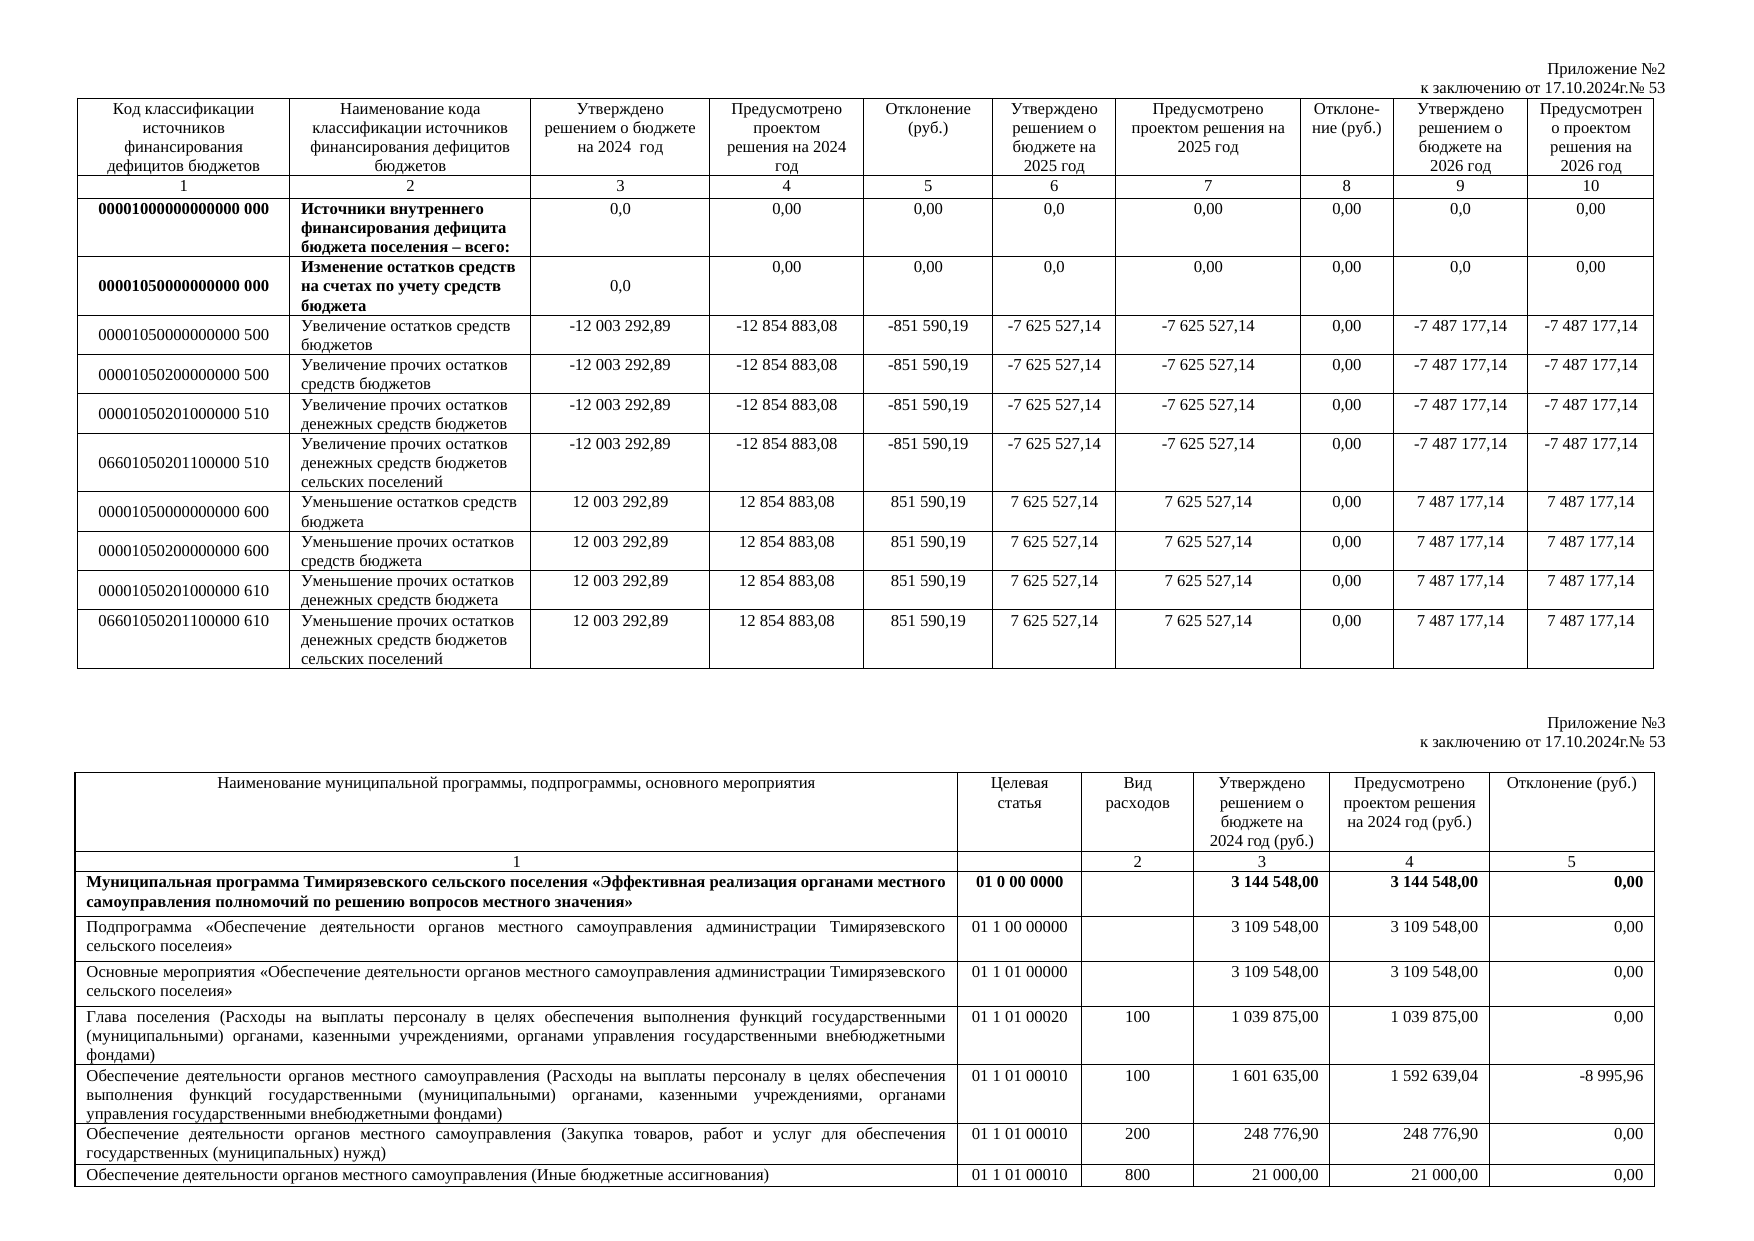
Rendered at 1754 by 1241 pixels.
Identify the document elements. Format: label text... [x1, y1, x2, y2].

table_cell 3 [1194, 852, 1329, 871]
table_header Утверждено решением о бюджете на 2026 год [1394, 99, 1527, 175]
table_cell 21 000,00 [1330, 1165, 1489, 1186]
table_cell -12 003 292,89 [531, 316, 709, 354]
table_cell -7 487 177,14 [1528, 355, 1653, 393]
table_header Утверждено решением о бюджете на 2024 год (руб.) [1194, 773, 1329, 851]
table_cell [1082, 962, 1193, 1006]
table_cell -7 487 177,14 [1528, 316, 1653, 354]
table_cell -7 625 527,14 [1116, 316, 1300, 354]
table_cell 851 590,19 [864, 571, 992, 609]
table_cell [958, 852, 1081, 871]
table_cell 0,00 [1116, 257, 1300, 314]
table_cell -12 854 883,08 [710, 316, 863, 354]
table_header Предусмотрено проектом решения на 2024 год [710, 99, 863, 175]
table_cell 0,00 [1116, 199, 1300, 256]
table_cell 800 [1082, 1165, 1193, 1186]
table_cell 00001050200000000 600 [78, 532, 289, 570]
table_cell -12 854 883,08 [710, 394, 863, 433]
table_cell 1 601 635,00 [1194, 1065, 1329, 1123]
table_cell 2 [1082, 852, 1193, 871]
table_cell 200 [1082, 1124, 1193, 1164]
table_cell 1 039 875,00 [1194, 1007, 1329, 1064]
table_cell 7 625 527,14 [993, 610, 1115, 668]
table_cell 3 109 548,00 [1330, 917, 1489, 961]
table_cell 7 487 177,14 [1394, 532, 1527, 570]
table_cell 7 625 527,14 [1116, 532, 1300, 570]
table_cell Увеличение прочих остатков денежных средств бюджетов сельских поселений [290, 434, 530, 491]
table_cell 0,00 [1528, 199, 1653, 256]
table_cell -7 625 527,14 [993, 434, 1115, 491]
table_cell 2 [290, 176, 530, 197]
table_cell 0,00 [1490, 962, 1654, 1006]
text к заключению от 17.10.2024г.№ 53 [88, 732, 1665, 751]
table_header Отклонение (руб.) [864, 99, 992, 175]
table_header Наименование муниципальной программы, подпрограммы, основного мероприятия [76, 773, 957, 851]
table_cell [1082, 872, 1193, 916]
table_cell -851 590,19 [864, 434, 992, 491]
table_cell 100 [1082, 1065, 1193, 1123]
table_cell 7 487 177,14 [1394, 571, 1527, 609]
table_cell 01 1 01 00000 [958, 962, 1081, 1006]
table_cell -7 625 527,14 [1116, 394, 1300, 433]
table_cell 0,00 [1490, 872, 1654, 916]
table_cell 01 1 01 00020 [958, 1007, 1081, 1064]
text к заключению от 17.10.2024г.№ 53 [88, 78, 1665, 97]
table_cell 0,00 [1301, 316, 1393, 354]
table_cell -851 590,19 [864, 316, 992, 354]
table_cell 12 854 883,08 [710, 492, 863, 531]
table_cell 7 625 527,14 [1116, 610, 1300, 668]
table_cell 5 [864, 176, 992, 197]
table_cell 01 1 01 00010 [958, 1165, 1081, 1186]
table_cell 0,00 [1490, 917, 1654, 961]
table_cell 0,00 [1301, 571, 1393, 609]
table_cell 100 [1082, 1007, 1193, 1064]
table_cell -851 590,19 [864, 355, 992, 393]
text Приложение №3 [88, 713, 1665, 732]
table_cell 00001050201000000 610 [78, 571, 289, 609]
table_cell 00001050000000000 600 [78, 492, 289, 531]
table_cell -12 854 883,08 [710, 434, 863, 491]
table_cell 0,00 [1301, 492, 1393, 531]
table_cell -12 003 292,89 [531, 394, 709, 433]
table_cell 0,00 [864, 199, 992, 256]
table_cell -7 625 527,14 [993, 394, 1115, 433]
table_cell 4 [710, 176, 863, 197]
table_cell 10 [1528, 176, 1653, 197]
table_cell 3 109 548,00 [1194, 962, 1329, 1006]
table_cell 0,00 [1301, 434, 1393, 491]
table_cell 7 625 527,14 [1116, 571, 1300, 609]
table_cell -7 625 527,14 [993, 355, 1115, 393]
table_cell Источники внутреннего финансирования дефицита бюджета поселения – всего: [290, 199, 530, 256]
table_cell 0,00 [1301, 610, 1393, 668]
table_cell 01 0 00 0000 [958, 872, 1081, 916]
table_cell 0,0 [1394, 257, 1527, 314]
table_header Утверждено решением о бюджете на 2024 год [531, 99, 709, 175]
table_cell 00001050000000000 500 [78, 316, 289, 354]
table_cell 3 109 548,00 [1194, 917, 1329, 961]
table_cell 248 776,90 [1330, 1124, 1489, 1164]
table_cell 7 487 177,14 [1528, 492, 1653, 531]
table_cell 1 592 639,04 [1330, 1065, 1489, 1123]
text Приложение №2 [88, 59, 1665, 78]
table_cell Уменьшение прочих остатков денежных средств бюджетов сельских поселений [290, 610, 530, 668]
table_cell Обеспечение деятельности органов местного самоуправления (Закупка товаров, работ и услуг для обеспечения государственных (муниципальных) нужд) [76, 1124, 957, 1164]
table_cell 21 000,00 [1194, 1165, 1329, 1186]
table_cell 7 487 177,14 [1394, 610, 1527, 668]
table_cell Уменьшение прочих остатков средств бюджета [290, 532, 530, 570]
table_cell 7 625 527,14 [993, 571, 1115, 609]
table_cell 3 [531, 176, 709, 197]
table_cell -7 487 177,14 [1528, 434, 1653, 491]
table_header Отклоне-ние (руб.) [1301, 99, 1393, 175]
table_cell 7 487 177,14 [1394, 492, 1527, 531]
table_cell 0,00 [864, 257, 992, 314]
table_cell 0,00 [710, 257, 863, 314]
table_cell 12 003 292,89 [531, 492, 709, 531]
table_cell 7 487 177,14 [1528, 571, 1653, 609]
table_cell -7 487 177,14 [1528, 394, 1653, 433]
table_cell -7 625 527,14 [1116, 355, 1300, 393]
table_cell -8 995,96 [1490, 1065, 1654, 1123]
table_cell 0,0 [993, 257, 1115, 314]
table_cell 1 [76, 852, 957, 871]
table_cell 00001050200000000 500 [78, 355, 289, 393]
table_cell -7 625 527,14 [1116, 434, 1300, 491]
table_cell Увеличение прочих остатков средств бюджетов [290, 355, 530, 393]
table_cell Обеспечение деятельности органов местного самоуправления (Иные бюджетные ассигнования) [76, 1165, 957, 1186]
table_cell Уменьшение остатков средств бюджета [290, 492, 530, 531]
table_cell 0,00 [1528, 257, 1653, 314]
table_header Целевая статья [958, 773, 1081, 851]
table_cell -12 003 292,89 [531, 434, 709, 491]
table_cell 00001050201000000 510 [78, 394, 289, 433]
table_cell 851 590,19 [864, 532, 992, 570]
table_cell 0,00 [1490, 1007, 1654, 1064]
table_cell 0,0 [531, 257, 709, 314]
table_cell Изменение остатков средств на счетах по учету средств бюджета [290, 257, 530, 314]
table_cell 7 [1116, 176, 1300, 197]
table_cell 1 039 875,00 [1330, 1007, 1489, 1064]
table_header Предусмотрено проектом решения на 2024 год (руб.) [1330, 773, 1489, 831]
table_cell 00001000000000000 000 [78, 199, 289, 256]
table_header Отклонение (руб.) [1490, 773, 1654, 831]
table_cell 3 144 548,00 [1194, 872, 1329, 916]
table_cell 851 590,19 [864, 610, 992, 668]
table_header Утверждено решением о бюджете на 2025 год [993, 99, 1115, 175]
table_cell 7 487 177,14 [1528, 532, 1653, 570]
table_cell 0,00 [710, 199, 863, 256]
table_cell 248 776,90 [1194, 1124, 1329, 1164]
table_cell -851 590,19 [864, 394, 992, 433]
table_cell 0,00 [1301, 257, 1393, 314]
table_cell [1490, 831, 1654, 851]
table_cell 0,0 [1394, 199, 1527, 256]
table_cell -7 487 177,14 [1394, 355, 1527, 393]
table_cell 12 854 883,08 [710, 532, 863, 570]
table_cell 0,0 [531, 199, 709, 256]
table_cell 5 [1490, 852, 1654, 871]
table_cell -7 487 177,14 [1394, 394, 1527, 433]
table_cell -12 854 883,08 [710, 355, 863, 393]
table_cell 12 003 292,89 [531, 610, 709, 668]
table_cell Увеличение прочих остатков денежных средств бюджетов [290, 394, 530, 433]
table_cell 01 1 00 00000 [958, 917, 1081, 961]
table_cell -7 487 177,14 [1394, 434, 1527, 491]
table_cell 6 [993, 176, 1115, 197]
table_header Код классификации источников финансирования дефицитов бюджетов [78, 99, 289, 175]
table_cell 01 1 01 00010 [958, 1065, 1081, 1123]
table_cell 7 487 177,14 [1528, 610, 1653, 668]
table_cell 12 854 883,08 [710, 571, 863, 609]
table_header Предусмотрено проектом решения на 2025 год [1116, 99, 1300, 175]
table_header Наименование кода классификации источников финансирования дефицитов бюджетов [290, 99, 530, 175]
table_cell 3 109 548,00 [1330, 962, 1489, 1006]
table_cell -12 003 292,89 [531, 355, 709, 393]
table_cell 06601050201100000 510 [78, 434, 289, 491]
table_header Вид расходов [1082, 773, 1193, 851]
table_cell Увеличение остатков средств бюджетов [290, 316, 530, 354]
table_cell 7 625 527,14 [993, 492, 1115, 531]
table_cell 4 [1330, 852, 1489, 871]
table_cell 0,0 [993, 199, 1115, 256]
table_cell 12 854 883,08 [710, 610, 863, 668]
table_cell 0,00 [1301, 199, 1393, 256]
table_cell Муниципальная программа Тимирязевского сельского поселения «Эффективная реализация органами местного самоуправления полномочий по решению вопросов местного значения» [76, 872, 957, 916]
table_cell 0,00 [1490, 1124, 1654, 1164]
table_cell 0,00 [1490, 1165, 1654, 1186]
table_cell 3 144 548,00 [1330, 872, 1489, 916]
table_cell 06601050201100000 610 [78, 610, 289, 668]
table_cell 12 003 292,89 [531, 532, 709, 570]
table_cell 9 [1394, 176, 1527, 197]
table_cell 01 1 01 00010 [958, 1124, 1081, 1164]
table_cell Глава поселения (Расходы на выплаты персоналу в целях обеспечения выполнения функций государственными (муниципальными) органами, казенными учреждениями, органами управления государственными внебюджетными фондами) [76, 1007, 957, 1064]
table_cell [1082, 917, 1193, 961]
table_cell 0,00 [1301, 532, 1393, 570]
table_cell 7 625 527,14 [993, 532, 1115, 570]
table_cell 7 625 527,14 [1116, 492, 1300, 531]
table_header Предусмотрено проектом решения на 2026 год [1528, 99, 1653, 175]
table_cell 0,00 [1301, 394, 1393, 433]
table_cell -7 487 177,14 [1394, 316, 1527, 354]
table_cell -7 625 527,14 [993, 316, 1115, 354]
table_cell Подпрограмма «Обеспечение деятельности органов местного самоуправления администрации Тимирязевского сельского поселеия» [76, 917, 957, 961]
table_cell Уменьшение прочих остатков денежных средств бюджета [290, 571, 530, 609]
table_cell Основные мероприятия «Обеспечение деятельности органов местного самоуправления администрации Тимирязевского сельского поселеия» [76, 962, 957, 1006]
table_cell 0,00 [1301, 355, 1393, 393]
table_cell 851 590,19 [864, 492, 992, 531]
table_cell Обеспечение деятельности органов местного самоуправления (Расходы на выплаты персоналу в целях обеспечения выполнения функций государственными (муниципальными) органами, казенными учреждениями, органами управления государственными внебюджетными фондами) [76, 1065, 957, 1123]
table_cell 12 003 292,89 [531, 571, 709, 609]
table_cell 8 [1301, 176, 1393, 197]
table_cell 00001050000000000 000 [78, 257, 289, 314]
table_cell [1330, 831, 1489, 851]
table_cell 1 [78, 176, 289, 197]
